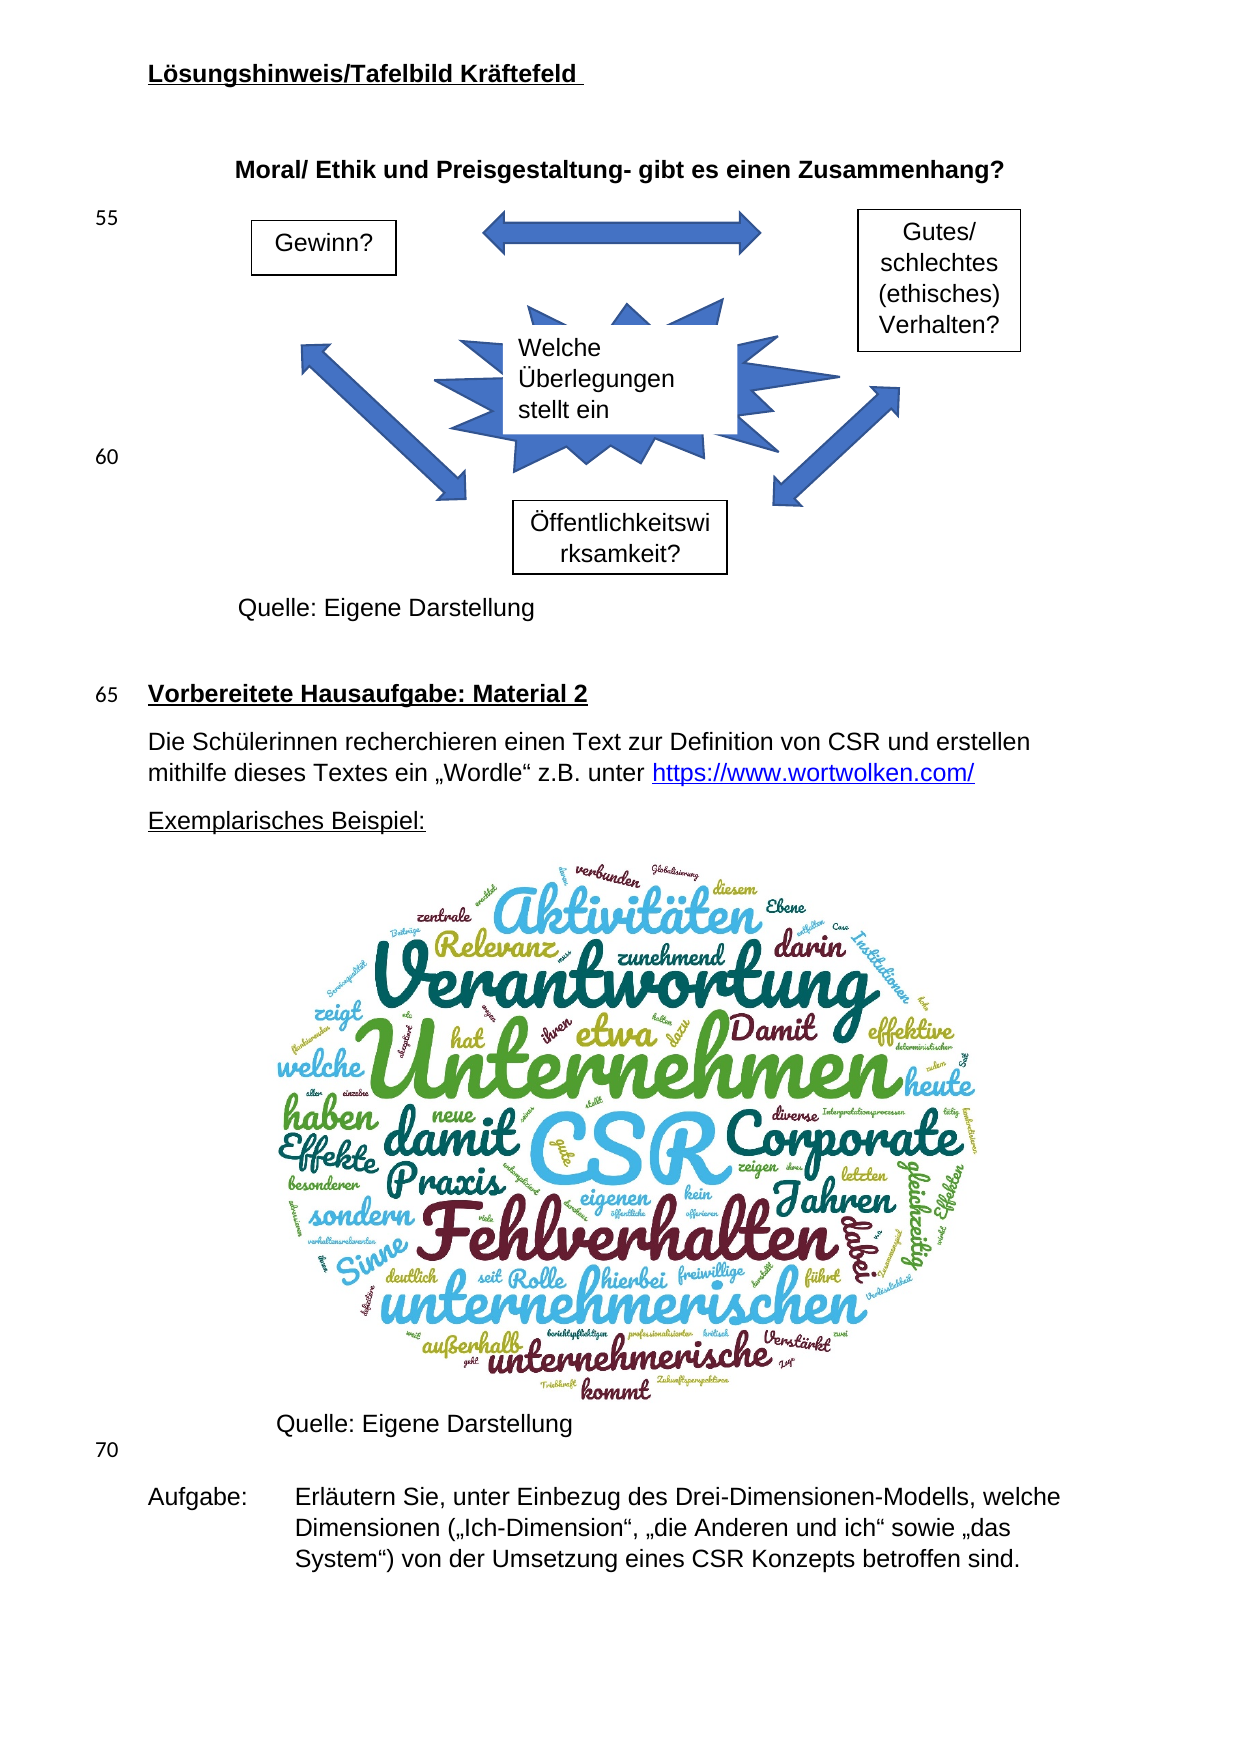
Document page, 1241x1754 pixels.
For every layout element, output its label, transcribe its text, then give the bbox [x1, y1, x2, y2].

text Lösungshinweis/Tafelbild Kräftefeld [148, 59, 1093, 88]
picture [147, 853, 1093, 1416]
text Aufgabe: Erläutern Sie, unter Einbezug des Drei-Dimensionen-Modells, welche Dimensionen („Ich-Dimension“, „die Anderen und ich“ sowie „das System“) von der Umsetzung eines CSR Konzepts betroffen sind. [148, 1482, 1093, 1573]
text Die Schülerinnen recherchieren einen Text zur Definition von CSR und erstellen mithilfe dieses Textes ein „Wordle“ z.B. unter https://www.wortwolken.com/ [148, 727, 1093, 787]
text Vorbereitete Hausaufgabe: Material 2 [148, 679, 1093, 708]
text Exemplarisches Beispiel: [148, 806, 1093, 834]
text Moral/ Ethik und Preisgestaltung- gibt es einen Zusammenhang? [148, 154, 1093, 183]
